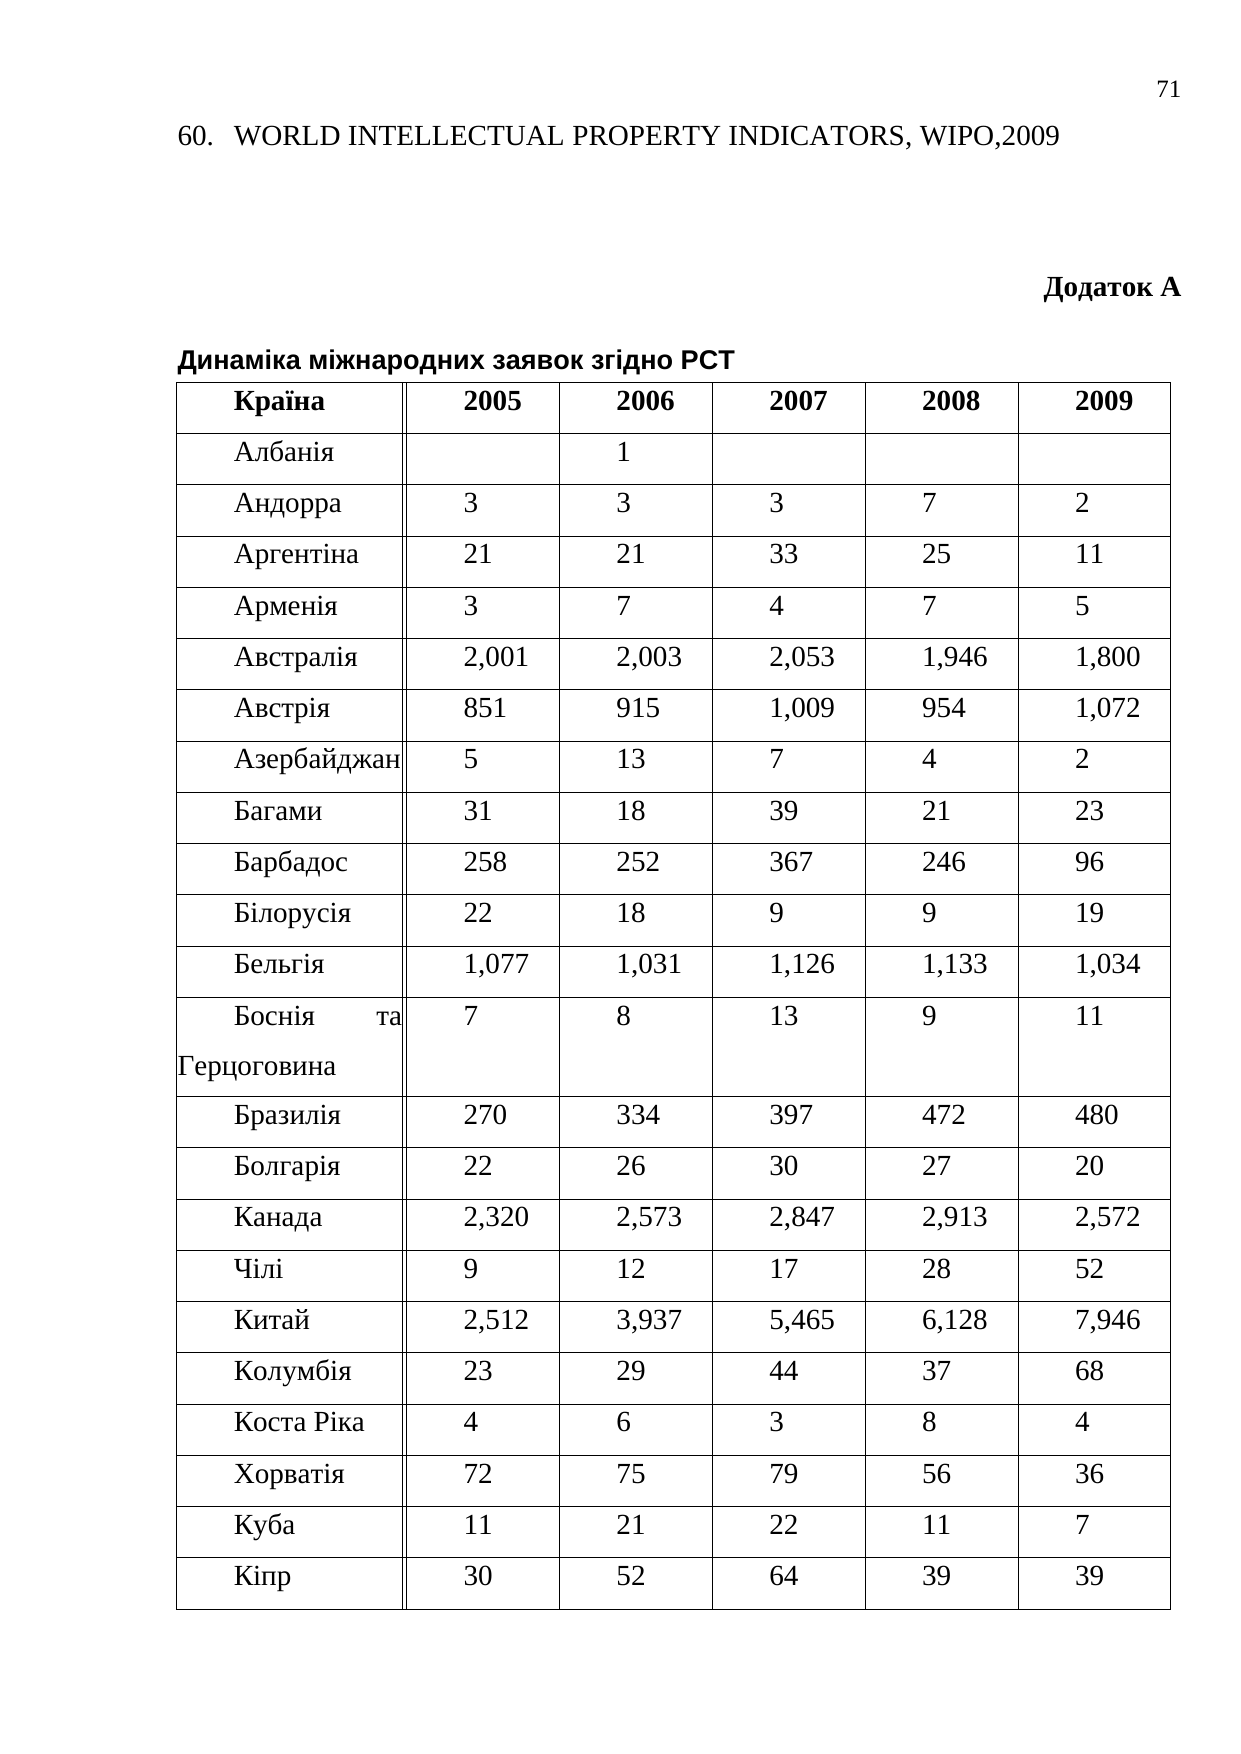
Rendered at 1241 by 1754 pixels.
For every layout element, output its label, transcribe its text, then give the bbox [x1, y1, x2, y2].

table_cell 8 [560, 998, 712, 1096]
table_header 2008 [866, 383, 1018, 433]
table_header Країна [177, 383, 402, 433]
table_cell 25 [866, 537, 1018, 587]
table_cell 31 [407, 793, 559, 843]
table_cell 1,126 [713, 947, 865, 997]
table_cell 33 [713, 537, 865, 587]
table_cell 7 [1019, 1507, 1170, 1557]
table_cell 37 [866, 1353, 1018, 1403]
table_cell Кіпр [177, 1558, 402, 1608]
table_cell 2,572 [1019, 1200, 1170, 1250]
table_cell 7,946 [1019, 1302, 1170, 1352]
table_cell Азербайджан [177, 742, 402, 792]
table_cell 79 [713, 1456, 865, 1506]
table_header 2005 [407, 383, 559, 433]
table_cell 30 [713, 1148, 865, 1198]
table_cell 11 [407, 1507, 559, 1557]
table_cell Австрія [177, 690, 402, 741]
table_cell 75 [560, 1456, 712, 1506]
table_cell 1,946 [866, 639, 1018, 689]
table_cell 30 [407, 1558, 559, 1608]
table_cell 480 [1019, 1097, 1170, 1147]
table_cell 2,001 [407, 639, 559, 689]
table_cell 27 [866, 1148, 1018, 1198]
table_cell 9 [866, 895, 1018, 946]
table_cell Аргентіна [177, 537, 402, 587]
table_cell Албанія [177, 434, 402, 484]
table_cell 21 [407, 537, 559, 587]
table_cell 20 [1019, 1148, 1170, 1198]
table_cell 2 [1019, 742, 1170, 792]
table_cell 39 [866, 1558, 1018, 1608]
table_cell 851 [407, 690, 559, 741]
table_cell 26 [560, 1148, 712, 1198]
table_cell 334 [560, 1097, 712, 1147]
table_cell 397 [713, 1097, 865, 1147]
list WORLD INTELLECTUAL PROPERTY INDICATORS, WIPO,2009 [177, 118, 1181, 152]
table_cell 4 [1019, 1405, 1170, 1455]
table_cell [1019, 434, 1170, 484]
table_cell 23 [407, 1353, 559, 1403]
subtitle Додаток А [177, 269, 1181, 303]
table_cell 472 [866, 1097, 1018, 1147]
table_cell 68 [1019, 1353, 1170, 1403]
table_cell 1,133 [866, 947, 1018, 997]
table_cell Австралія [177, 639, 402, 689]
table_cell Колумбія [177, 1353, 402, 1403]
table_cell 258 [407, 844, 559, 894]
table_cell 1,034 [1019, 947, 1170, 997]
table_cell 6 [560, 1405, 712, 1455]
table_cell 5 [1019, 588, 1170, 638]
table_cell 96 [1019, 844, 1170, 894]
table_cell Куба [177, 1507, 402, 1557]
table_cell Хорватія [177, 1456, 402, 1506]
table_cell 2,053 [713, 639, 865, 689]
table_header 2007 [713, 383, 865, 433]
table_cell 22 [407, 1148, 559, 1198]
table_cell 1,009 [713, 690, 865, 741]
table_cell 28 [866, 1251, 1018, 1301]
table_cell 2,512 [407, 1302, 559, 1352]
table_cell 2,847 [713, 1200, 865, 1250]
table_cell 2,003 [560, 639, 712, 689]
subtitle Динаміка міжнародних заявок згідно PCT [177, 344, 1181, 376]
table_cell 2,320 [407, 1200, 559, 1250]
table_cell 19 [1019, 895, 1170, 946]
table_cell 17 [713, 1251, 865, 1301]
table_cell 8 [866, 1405, 1018, 1455]
table_cell 64 [713, 1558, 865, 1608]
table_cell 2,913 [866, 1200, 1018, 1250]
table_cell Барбадос [177, 844, 402, 894]
table_cell 7 [560, 588, 712, 638]
table_cell 252 [560, 844, 712, 894]
table_cell 1,031 [560, 947, 712, 997]
table_cell Болгарія [177, 1148, 402, 1198]
table_cell 3 [407, 485, 559, 536]
table_cell 11 [1019, 998, 1170, 1096]
table_cell 11 [866, 1507, 1018, 1557]
table_cell 22 [407, 895, 559, 946]
table_cell Білорусія [177, 895, 402, 946]
table_cell Багами [177, 793, 402, 843]
table_cell 3 [560, 485, 712, 536]
table_cell 21 [866, 793, 1018, 843]
table_cell 1 [560, 434, 712, 484]
table_cell 246 [866, 844, 1018, 894]
table_cell 18 [560, 895, 712, 946]
table_cell 21 [560, 1507, 712, 1557]
table_cell 5 [407, 742, 559, 792]
table_cell 72 [407, 1456, 559, 1506]
table_cell 36 [1019, 1456, 1170, 1506]
table_cell 13 [560, 742, 712, 792]
table_cell 21 [560, 537, 712, 587]
table_cell 2,573 [560, 1200, 712, 1250]
table_cell 1,800 [1019, 639, 1170, 689]
table_cell 4 [713, 588, 865, 638]
table_cell Коста Ріка [177, 1405, 402, 1455]
table_cell 4 [407, 1405, 559, 1455]
table_cell 9 [866, 998, 1018, 1096]
table_cell 39 [713, 793, 865, 843]
table_cell 1,072 [1019, 690, 1170, 741]
table_cell 9 [407, 1251, 559, 1301]
table_cell 367 [713, 844, 865, 894]
table_cell [713, 434, 865, 484]
table_cell Китай [177, 1302, 402, 1352]
table_cell 9 [713, 895, 865, 946]
table_cell 3 [713, 1405, 865, 1455]
table_cell 3 [407, 588, 559, 638]
table_cell 13 [713, 998, 865, 1096]
table_header 2006 [560, 383, 712, 433]
table_cell 4 [866, 742, 1018, 792]
table_cell 1,077 [407, 947, 559, 997]
table_cell [866, 434, 1018, 484]
table_cell 12 [560, 1251, 712, 1301]
table_cell 52 [560, 1558, 712, 1608]
table_cell Андорра [177, 485, 402, 536]
table_cell Канада [177, 1200, 402, 1250]
table_cell 44 [713, 1353, 865, 1403]
table_cell 7 [866, 485, 1018, 536]
table_cell 2 [1019, 485, 1170, 536]
table_cell Бельгія [177, 947, 402, 997]
table_cell 270 [407, 1097, 559, 1147]
table_cell 3 [713, 485, 865, 536]
table_cell 39 [1019, 1558, 1170, 1608]
table_cell 23 [1019, 793, 1170, 843]
table_cell Арменія [177, 588, 402, 638]
table_cell 22 [713, 1507, 865, 1557]
table_cell Чілі [177, 1251, 402, 1301]
table_cell 915 [560, 690, 712, 741]
table_cell 18 [560, 793, 712, 843]
table_cell 29 [560, 1353, 712, 1403]
table_header 2009 [1019, 383, 1170, 433]
table_cell 11 [1019, 537, 1170, 587]
table_cell 7 [866, 588, 1018, 638]
table_cell 56 [866, 1456, 1018, 1506]
table_cell 5,465 [713, 1302, 865, 1352]
table_cell Боснія та Герцоговина [177, 998, 402, 1096]
table_cell [407, 434, 559, 484]
table_cell 3,937 [560, 1302, 712, 1352]
table_cell 7 [713, 742, 865, 792]
table_cell 7 [407, 998, 559, 1096]
table_cell 6,128 [866, 1302, 1018, 1352]
table_cell 954 [866, 690, 1018, 741]
table_cell 52 [1019, 1251, 1170, 1301]
table_cell Бразилія [177, 1097, 402, 1147]
